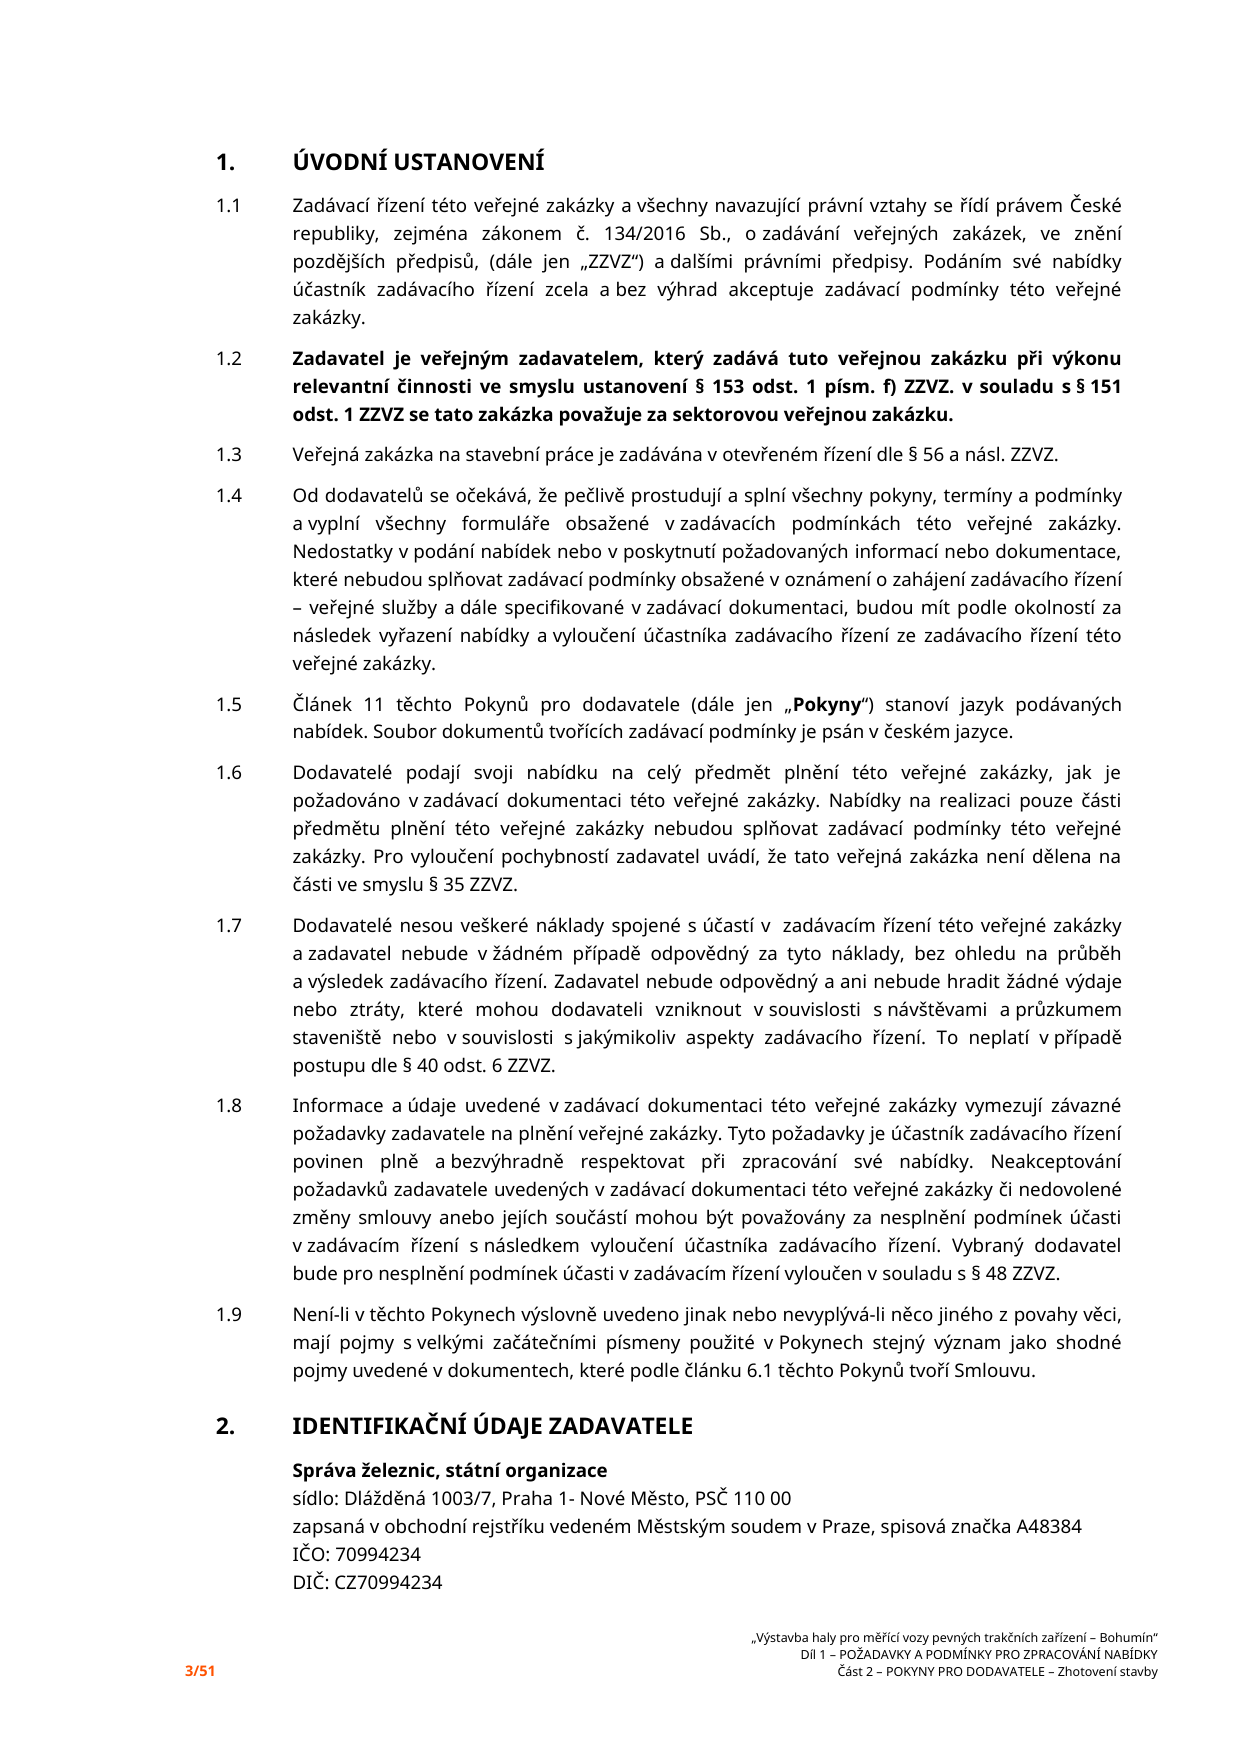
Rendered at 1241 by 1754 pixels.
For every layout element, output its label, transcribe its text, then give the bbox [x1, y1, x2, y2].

text Správa železnic, státní organizace [292, 1457, 1122, 1483]
text Od dodavatelů se očekává, že pečlivě prostudují a splní všechny pokyny, termíny a podmínky a vyplní všechny formuláře obsažené v zadávacích podmínkách této veřejné zakázky. Nedostatky v podání nabídek nebo v poskytnutí požadovaných informací nebo dokumentace, které nebudou splňovat zadávací podmínky obsažené v oznámení o zahájení zadávacího řízení – veřejné služby a dále specifikované v zadávací dokumentaci, budou mít podle okolností za následek vyřazení nabídky a vyloučení účastníka zadávacího řízení ze zadávacího řízení této veřejné zakázky. [216, 482, 1122, 676]
text ÚVODNÍ USTANOVENÍ [216, 146, 1122, 177]
text Zadávací řízení této veřejné zakázky a všechny navazující právní vztahy se řídí právem České republiky, zejména zákonem č. 134/2016 Sb., o zadávání veřejných zakázek, ve znění pozdějších předpisů, (dále jen „ZZVZ“) a dalšími právními předpisy. Podáním své nabídky účastník zadávacího řízení zcela a bez výhrad akceptuje zadávací podmínky této veřejné zakázky. [216, 192, 1122, 330]
text zapsaná v obchodní rejstříku vedeném Městským soudem v Praze, spisová značka A48384 [292, 1513, 1122, 1539]
text Informace a údaje uvedené v zadávací dokumentaci této veřejné zakázky vymezují závazné požadavky zadavatele na plnění veřejné zakázky. Tyto požadavky je účastník zadávacího řízení povinen plně a bezvýhradně respektovat při zpracování své nabídky. Neakceptování požadavků zadavatele uvedených v zadávací dokumentaci této veřejné zakázky či nedovolené změny smlouvy anebo jejích součástí mohou být považovány za nesplnění podmínek účasti v zadávacím řízení s následkem vyloučení účastníka zadávacího řízení. Vybraný dodavatel bude pro nesplnění podmínek účasti v zadávacím řízení vyloučen v souladu s § 48 ZZVZ. [216, 1093, 1122, 1286]
text DIČ: CZ70994234 [292, 1569, 1122, 1595]
text Zadavatel je veřejným zadavatelem, který zadává tuto veřejnou zakázku při výkonu relevantní činnosti ve smyslu ustanovení § 153 odst. 1 písm. f) ZZVZ. v souladu s § 151 odst. 1 ZZVZ se tato zakázka považuje za sektorovou veřejnou zakázku. [216, 345, 1122, 427]
text Článek 11 těchto Pokynů pro dodavatele (dále jen „Pokyny“) stanoví jazyk podávaných nabídek. Soubor dokumentů tvořících zadávací podmínky je psán v českém jazyce. [216, 691, 1122, 744]
text Veřejná zakázka na stavební práce je zadávána v otevřeném řízení dle § 56 a násl. ZZVZ. [216, 442, 1122, 467]
text IDENTIFIKAČNÍ ÚDAJE ZADAVATELE [216, 1410, 1122, 1442]
text IČO: 70994234 [292, 1541, 1122, 1567]
text sídlo: Dlážděná 1003/7, Praha 1- Nové Město, PSČ 110 00 [292, 1485, 1122, 1511]
text Dodavatelé nesou veškeré náklady spojené s účastí v zadávacím řízení této veřejné zakázky a zadavatel nebude v žádném případě odpovědný za tyto náklady, bez ohledu na průběh a výsledek zadávacího řízení. Zadavatel nebude odpovědný a ani nebude hradit žádné výdaje nebo ztráty, které mohou dodavateli vzniknout v souvislosti s návštěvami a průzkumem staveniště nebo v souvislosti s jakýmikoliv aspekty zadávacího řízení. To neplatí v případě postupu dle § 40 odst. 6 ZZVZ. [216, 912, 1122, 1078]
text Není-li v těchto Pokynech výslovně uvedeno jinak nebo nevyplývá-li něco jiného z povahy věci, mají pojmy s velkými začátečními písmeny použité v Pokynech stejný význam jako shodné pojmy uvedené v dokumentech, které podle článku 6.1 těchto Pokynů tvoří Smlouvu. [216, 1301, 1122, 1383]
text Dodavatelé podají svoji nabídku na celý předmět plnění této veřejné zakázky, jak je požadováno v zadávací dokumentaci této veřejné zakázky. Nabídky na realizaci pouze části předmětu plnění této veřejné zakázky nebudou splňovat zadávací podmínky této veřejné zakázky. Pro vyloučení pochybností zadavatel uvádí, že tato veřejná zakázka není dělena na části ve smyslu § 35 ZZVZ. [216, 759, 1122, 897]
